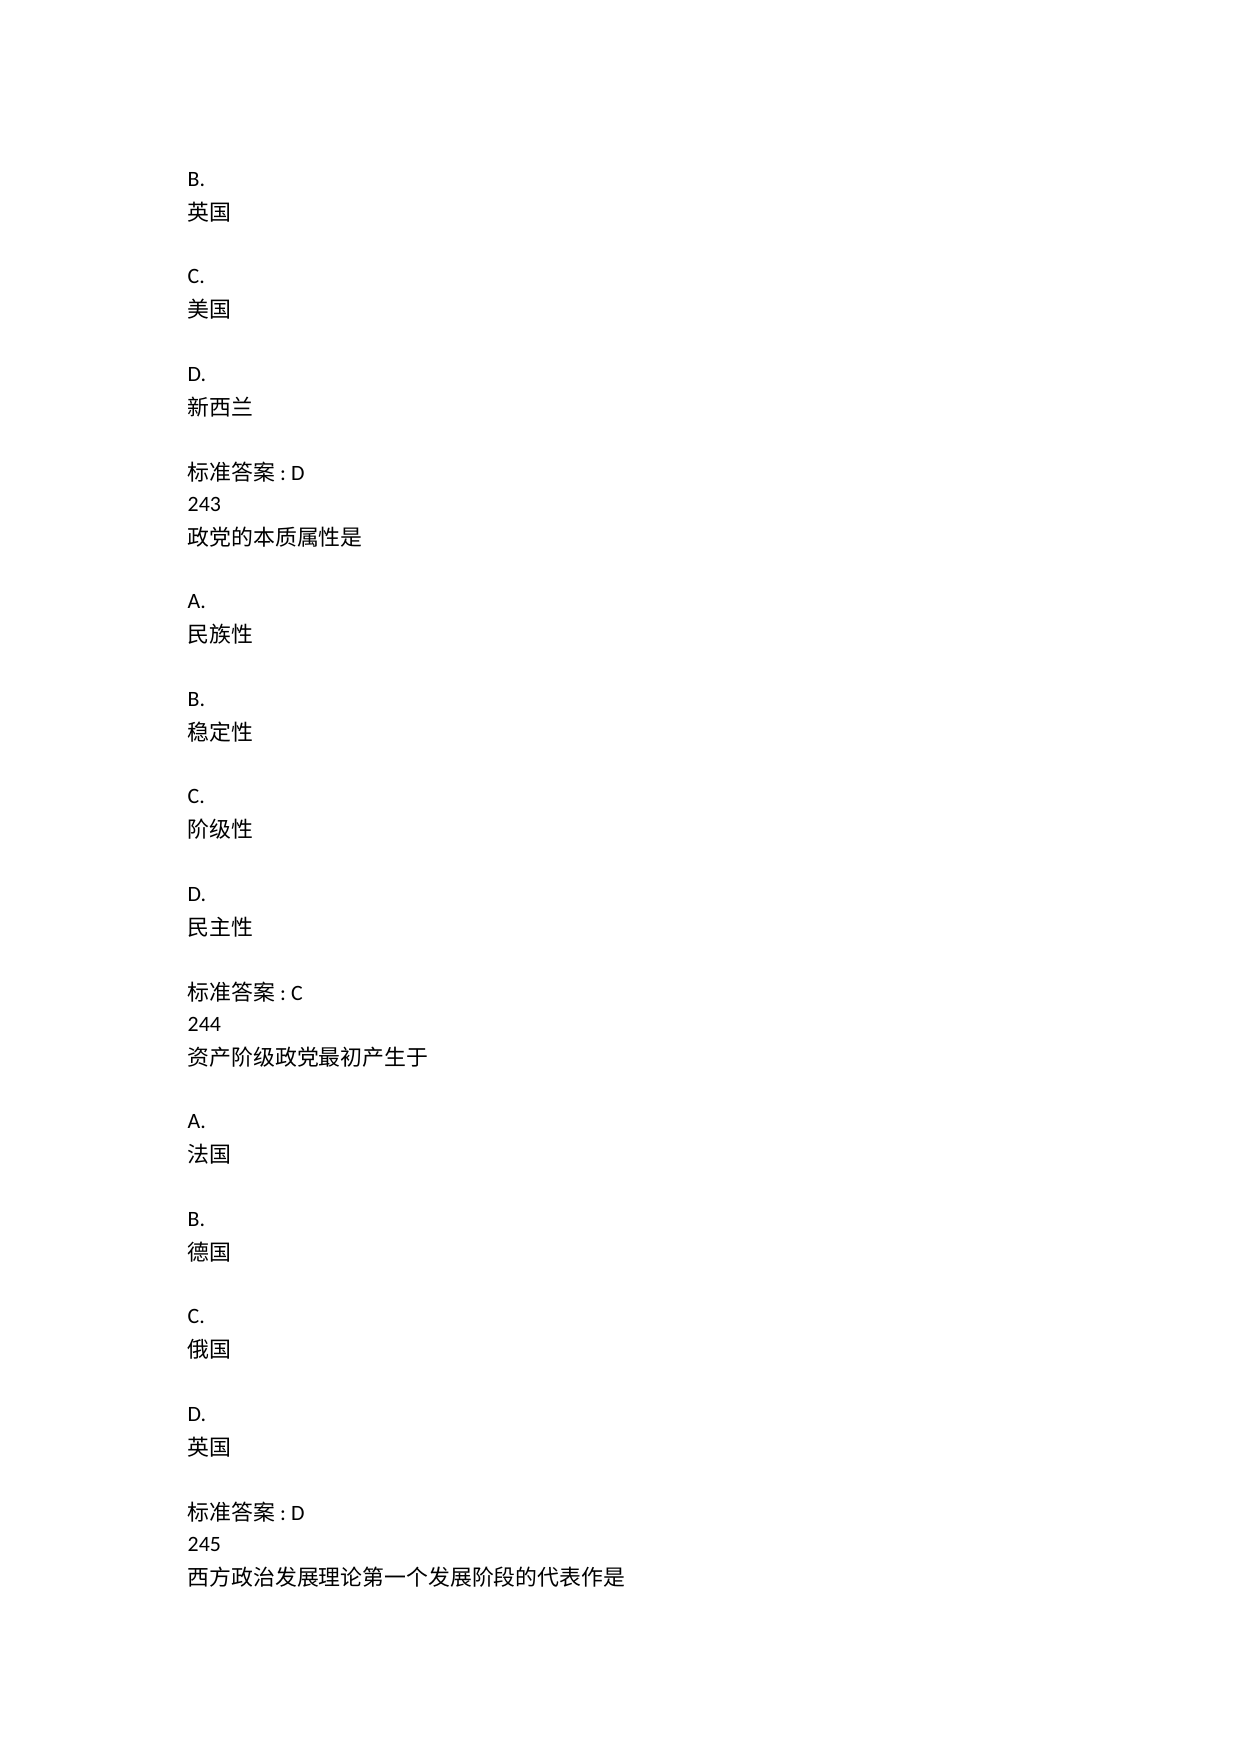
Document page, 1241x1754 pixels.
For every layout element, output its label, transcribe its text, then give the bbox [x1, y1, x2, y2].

text A. [187, 584, 1053, 617]
text D. [187, 877, 1053, 909]
text 民主性 [187, 909, 1053, 942]
text 德国 [187, 1234, 1053, 1267]
text 243 [187, 487, 1053, 519]
text 法国 [187, 1137, 1053, 1169]
text A. [187, 1104, 1053, 1137]
text 新西兰 [187, 389, 1053, 422]
text 英国 [187, 1429, 1053, 1462]
text 英国 [187, 194, 1053, 227]
text B. [187, 682, 1053, 714]
text 标准答案 : D [187, 454, 1053, 487]
text C. [187, 259, 1053, 292]
text 245 [187, 1527, 1053, 1559]
text C. [187, 1299, 1053, 1332]
text 俄国 [187, 1332, 1053, 1364]
text B. [187, 1202, 1053, 1234]
text 资产阶级政党最初产生于 [187, 1039, 1053, 1072]
text 西方政治发展理论第一个发展阶段的代表作是 [187, 1559, 1053, 1592]
text D. [187, 1397, 1053, 1429]
text 244 [187, 1007, 1053, 1039]
text 稳定性 [187, 714, 1053, 747]
text D. [187, 357, 1053, 389]
text 美国 [187, 292, 1053, 324]
text 政党的本质属性是 [187, 519, 1053, 552]
text B. [187, 162, 1053, 194]
text C. [187, 779, 1053, 812]
text 阶级性 [187, 812, 1053, 844]
text 民族性 [187, 617, 1053, 649]
text 标准答案 : C [187, 974, 1053, 1007]
text 标准答案 : D [187, 1494, 1053, 1527]
